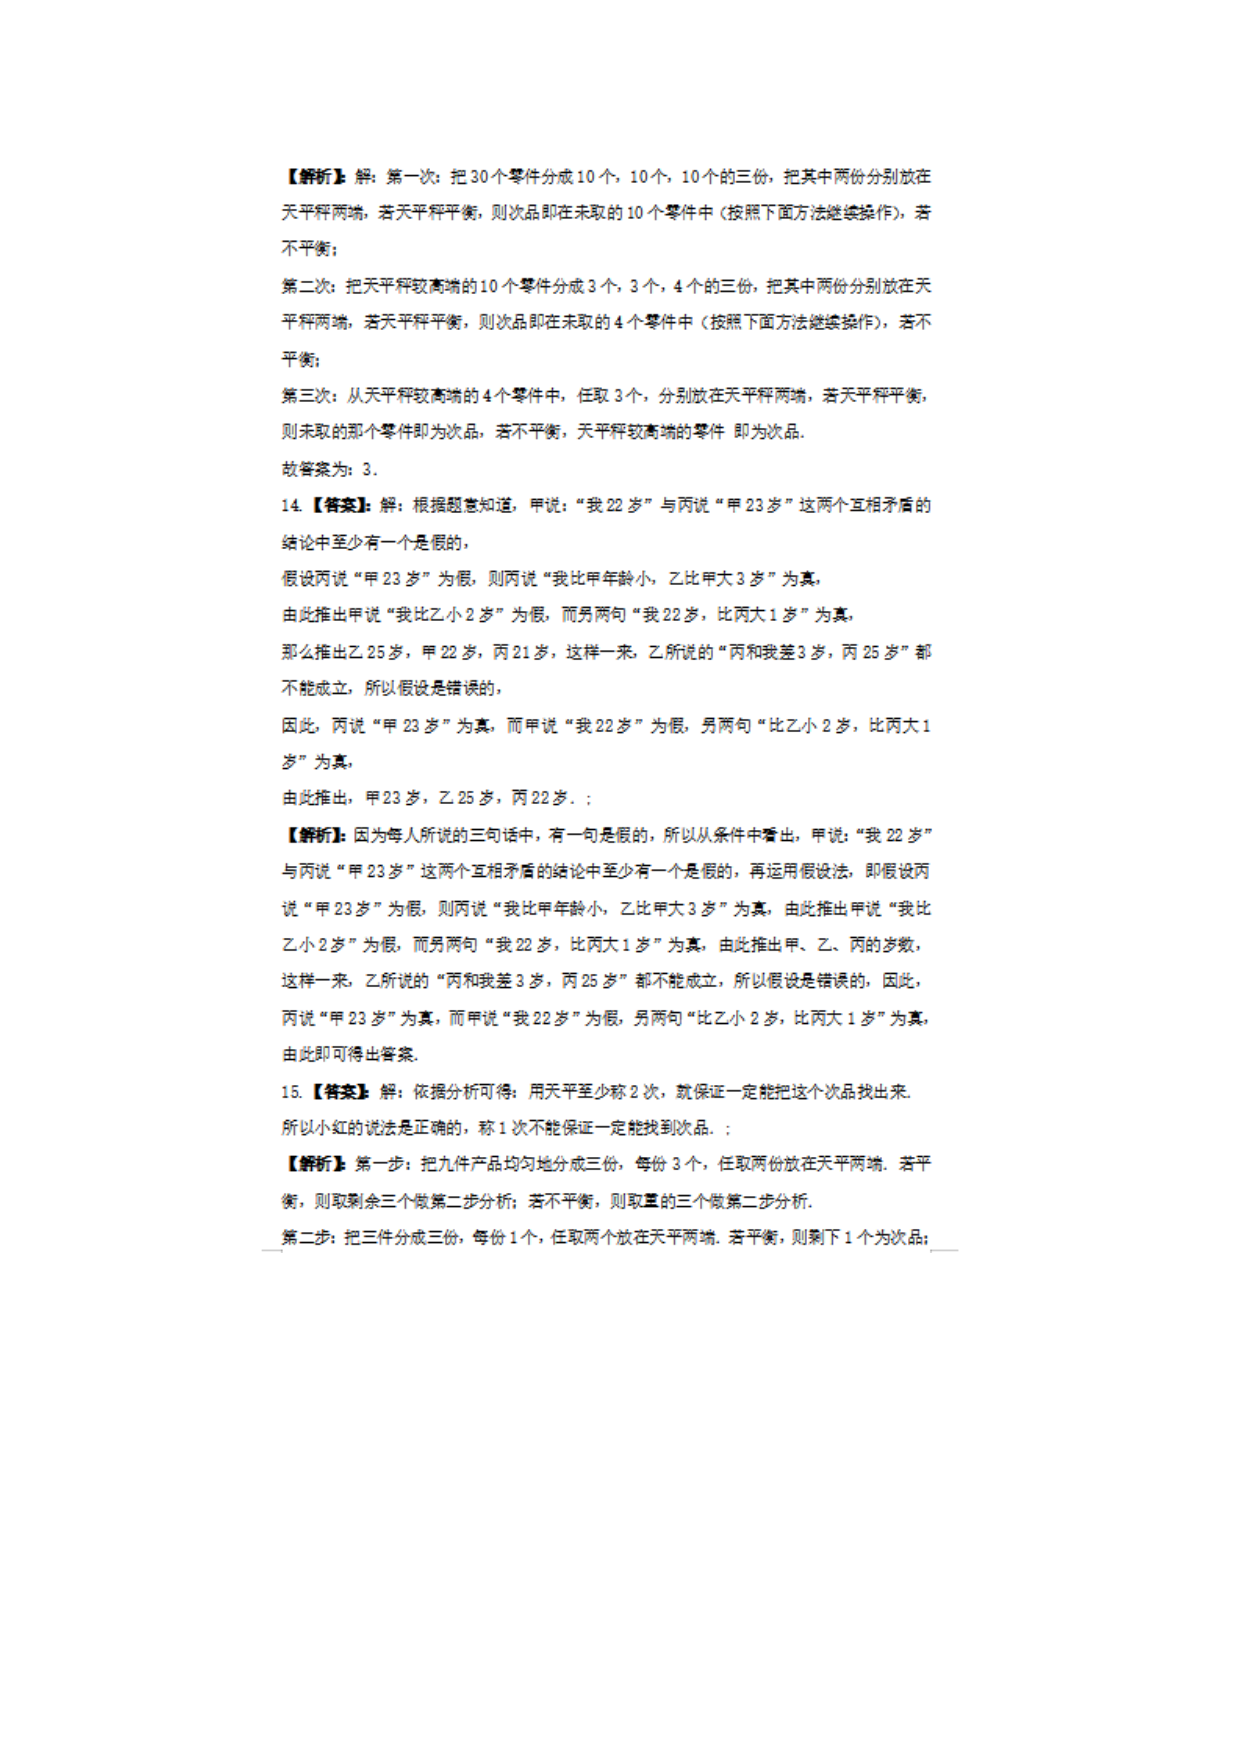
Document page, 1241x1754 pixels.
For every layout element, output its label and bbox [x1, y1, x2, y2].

picture [261, 162, 979, 1253]
